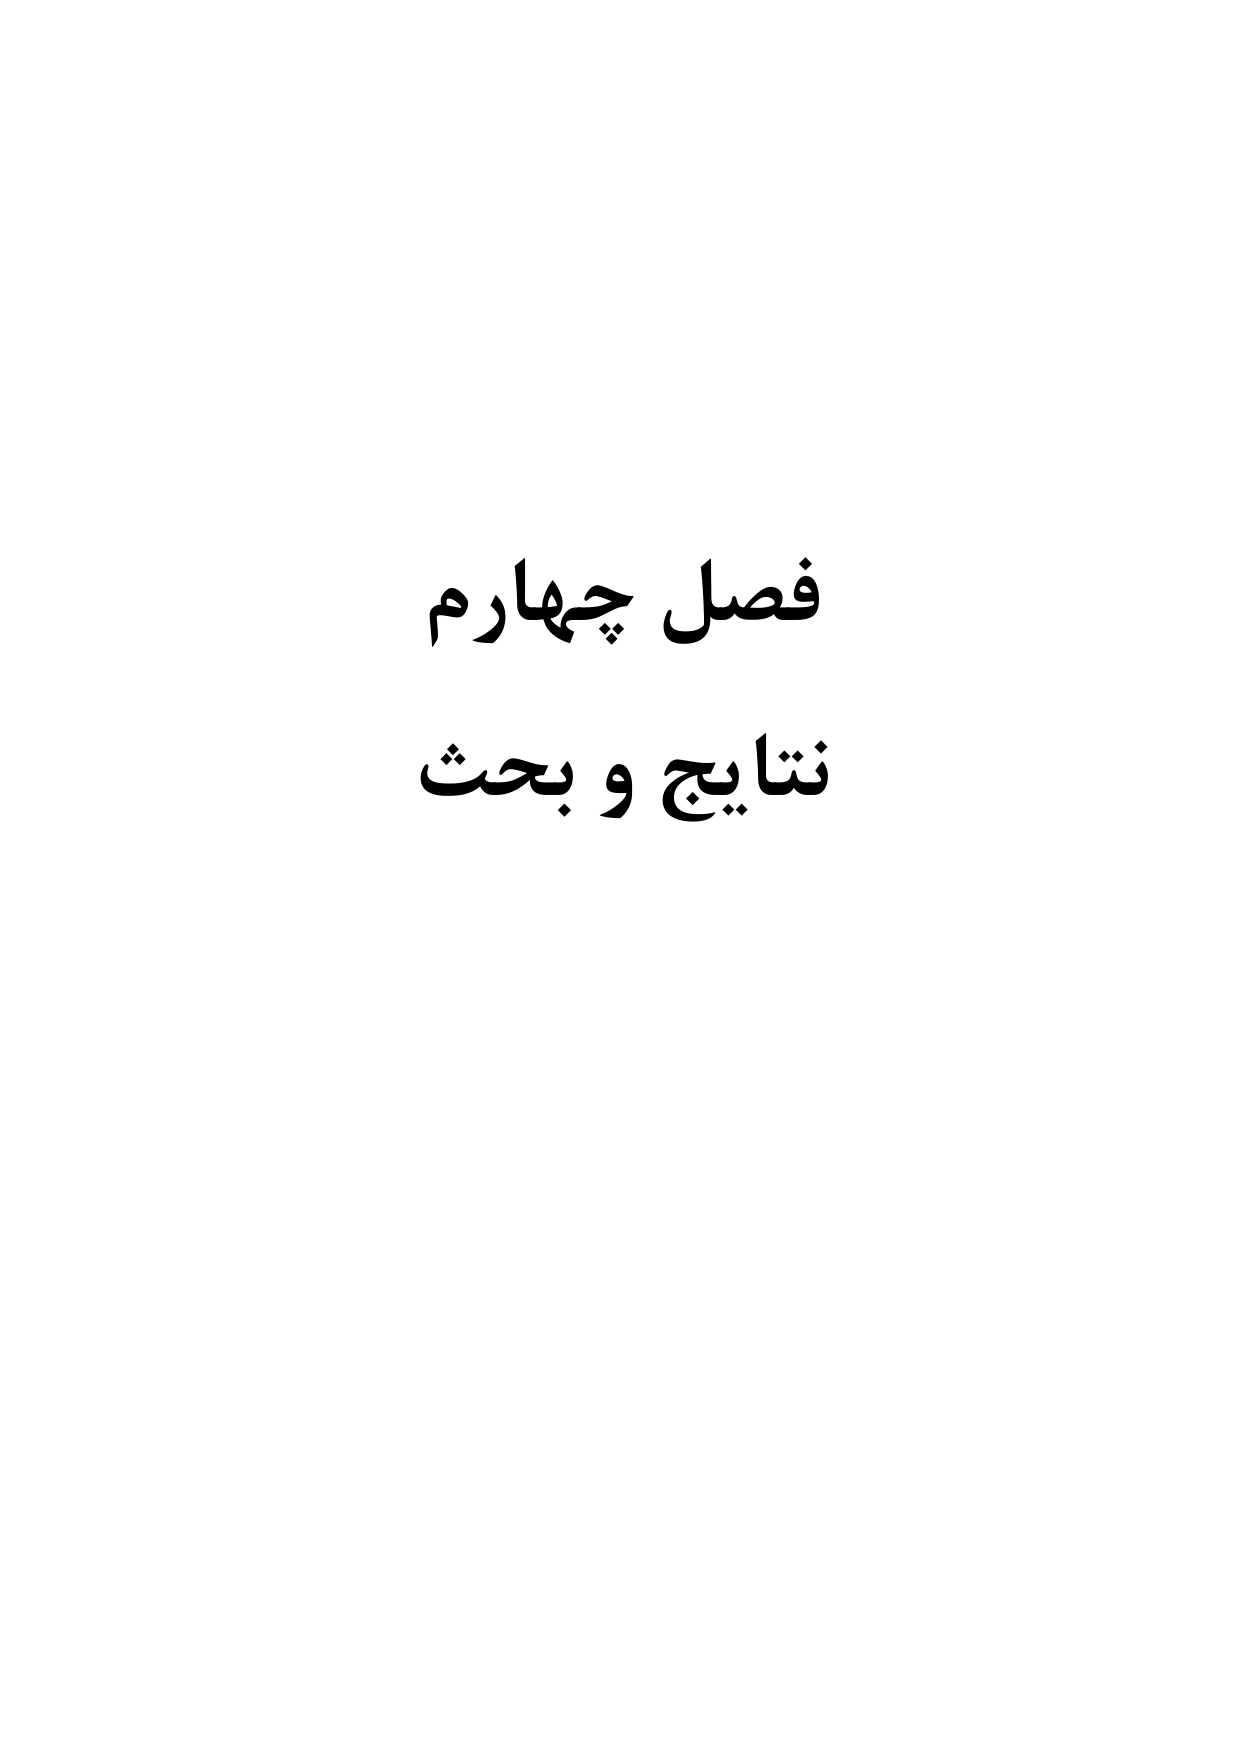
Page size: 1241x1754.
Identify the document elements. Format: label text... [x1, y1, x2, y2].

text نتایج و بحث [177, 730, 1063, 830]
text فصل چهارم [177, 555, 1063, 655]
